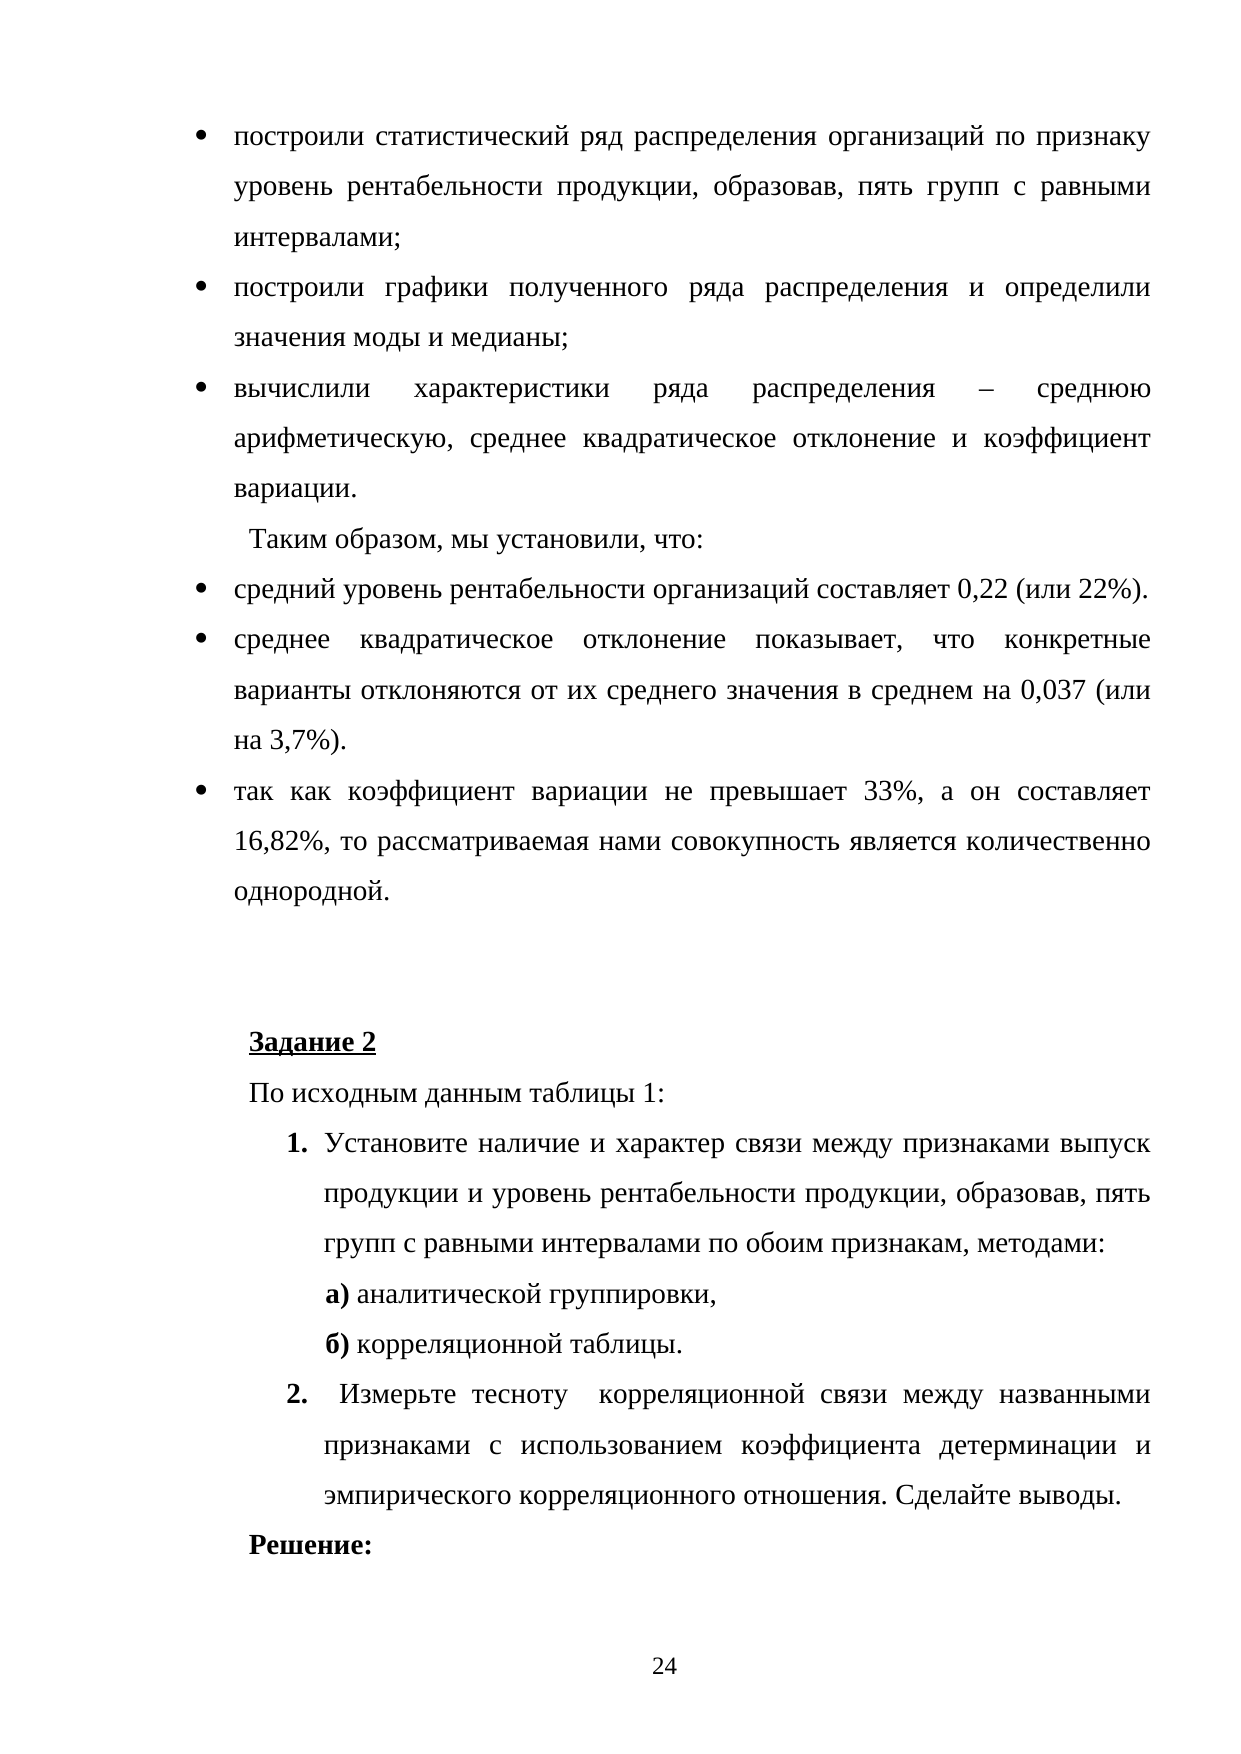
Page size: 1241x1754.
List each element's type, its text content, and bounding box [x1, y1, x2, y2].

text Задание 2 [177, 1024, 1152, 1058]
list среднее квадратическое отклонение показывает, что конкретные варианты отклоняются от их среднего значения в среднем на 0,037 (или на 3,7%). [196, 622, 1152, 756]
text Таким образом, мы установили, что: [183, 521, 1152, 554]
list средний уровень рентабельности организаций составляет 0,22 (или 22%). [196, 571, 1152, 605]
list построили графики полученного ряда распределения и определили значения моды и медианы; [196, 269, 1152, 353]
list построили статистический ряд распределения организаций по признаку уровень рентабельности продукции, образовав, пять групп с равными интервалами; [196, 118, 1152, 252]
list вычислили характеристики ряда распределения – среднюю арифметическую, среднее квадратическое отклонение и коэффициент вариации. [196, 370, 1152, 504]
list так как коэффициент вариации не превышает 33%, а он составляет 16,82%, то рассматриваемая нами совокупность является количественно однородной. [196, 773, 1152, 907]
text а) аналитической группировки, [252, 1276, 1152, 1309]
text По исходным данным таблицы 1: [177, 1075, 1152, 1108]
text б) корреляционной таблицы. [252, 1326, 1152, 1360]
list Измерьте тесноту корреляционной связи между названными признаками с использованием коэффициента детерминации и эмпирического корреляционного отношения. Сделайте выводы. [286, 1377, 1152, 1511]
text Решение: [177, 1527, 1152, 1561]
list Установите наличие и характер связи между признаками выпуск продукции и уровень рентабельности продукции, образовав, пять групп с равными интервалами по обоим признакам, методами: [286, 1125, 1152, 1259]
